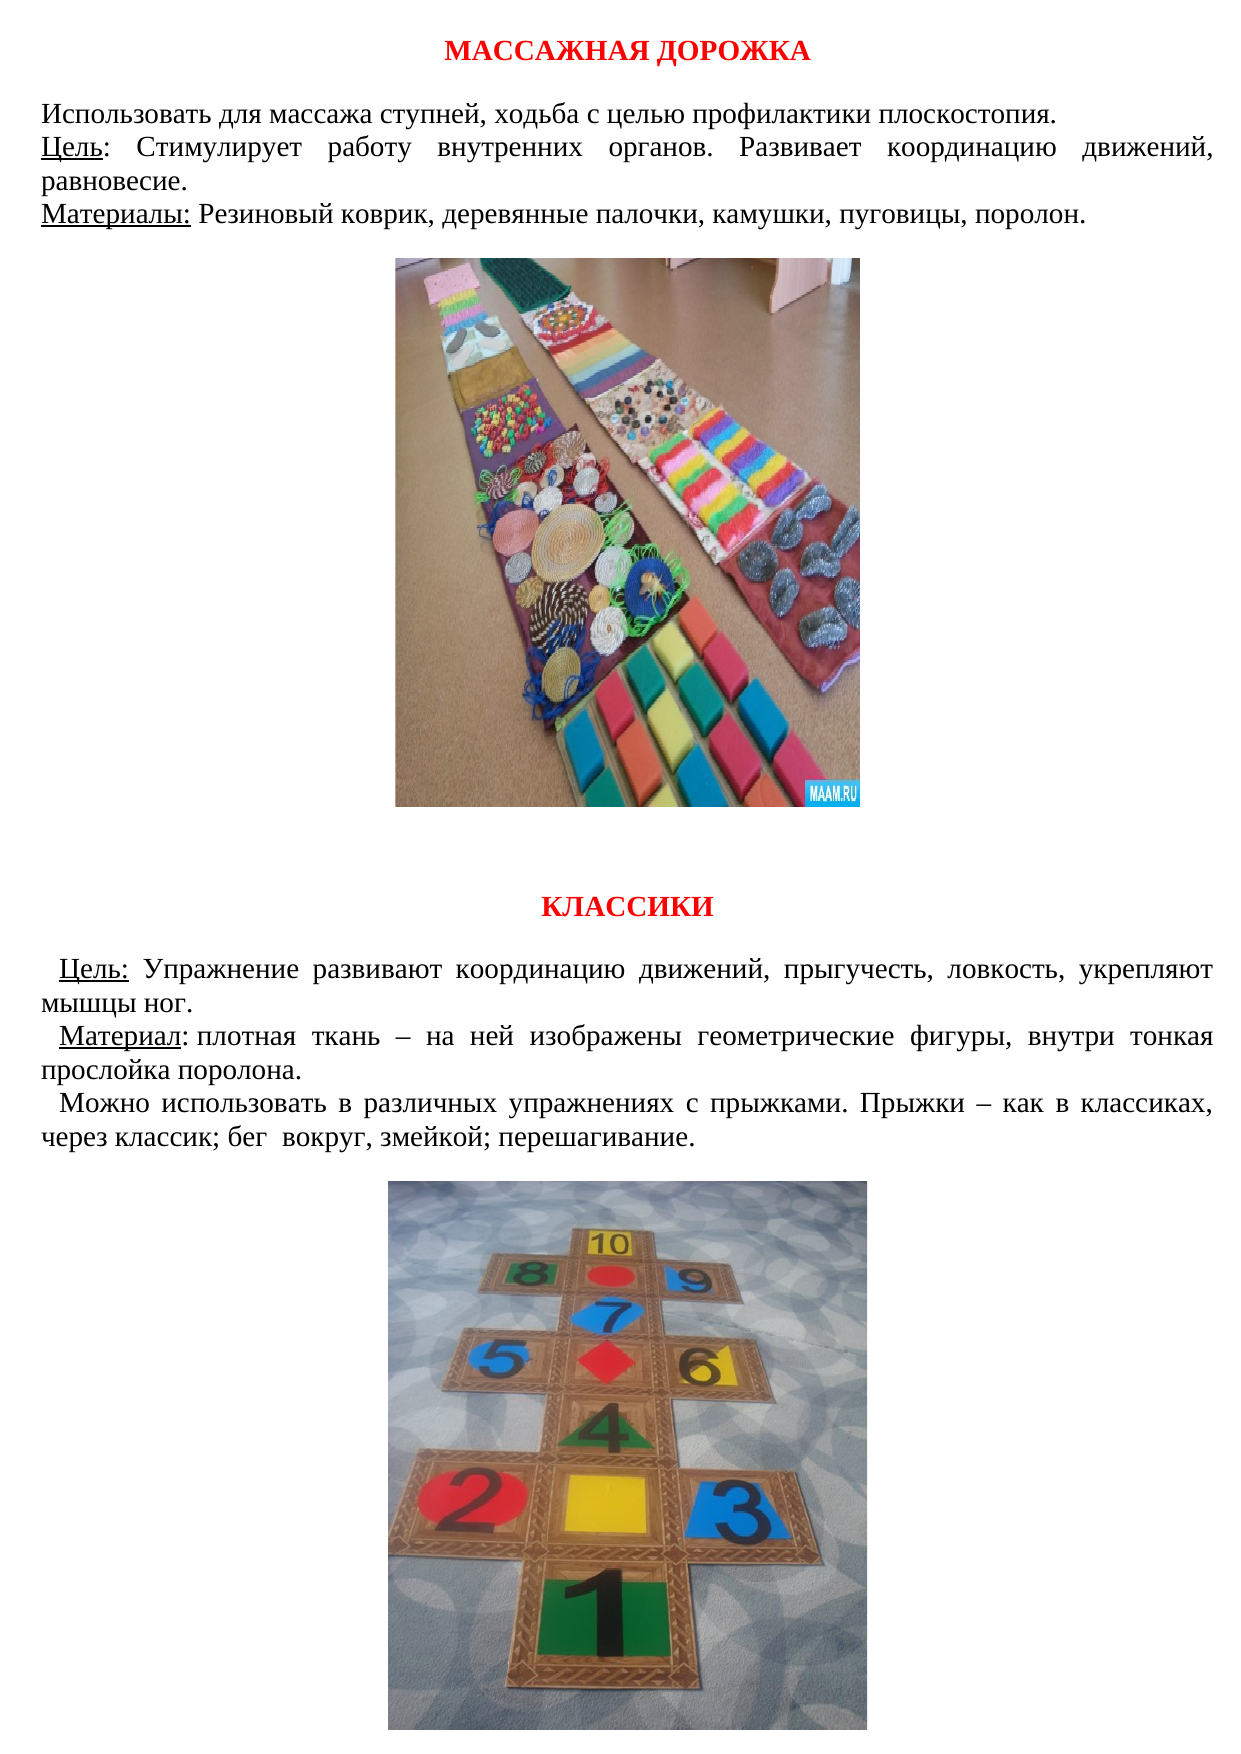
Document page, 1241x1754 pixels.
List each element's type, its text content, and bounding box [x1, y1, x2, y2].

picture [395, 258, 860, 807]
table_cell КЛАССИКИ Цель: Упражнение развивают координацию движений, прыгучесть, ловкость, укрепляют мышцы ног. Материал: плотная ткань – на ней изображены геометрические фигуры, внутри тонкая прослойка поролона. Можно использовать в различных упражнениях с прыжками. Прыжки – как в классиках, через классик; бег вокруг, змейкой; перешагивание. [30, 855, 388, 1729]
table_cell МАССАЖНАЯ ДОРОЖКА Использовать для массажа ступней, ходьба с целью профилактики плоскостопия. Цель: Стимулирует работу внутренних органов. Развивает координацию движений, равновесие. Материалы: Резиновый коврик, деревянные палочки, камушки, пуговицы, поролон. [30, 0, 1226, 855]
picture [388, 1181, 868, 1730]
table_cell КЛАССИКИ Цель: Упражнение развивают координацию движений, прыгучесть, ловкость, укрепляют мышцы ног. Материал: плотная ткань – на ней изображены геометрические фигуры, внутри тонкая прослойка поролона. Можно использовать в различных упражнениях с прыжками. Прыжки – как в классиках, через классик; бег вокруг, змейкой; перешагивание. [868, 855, 1226, 1729]
